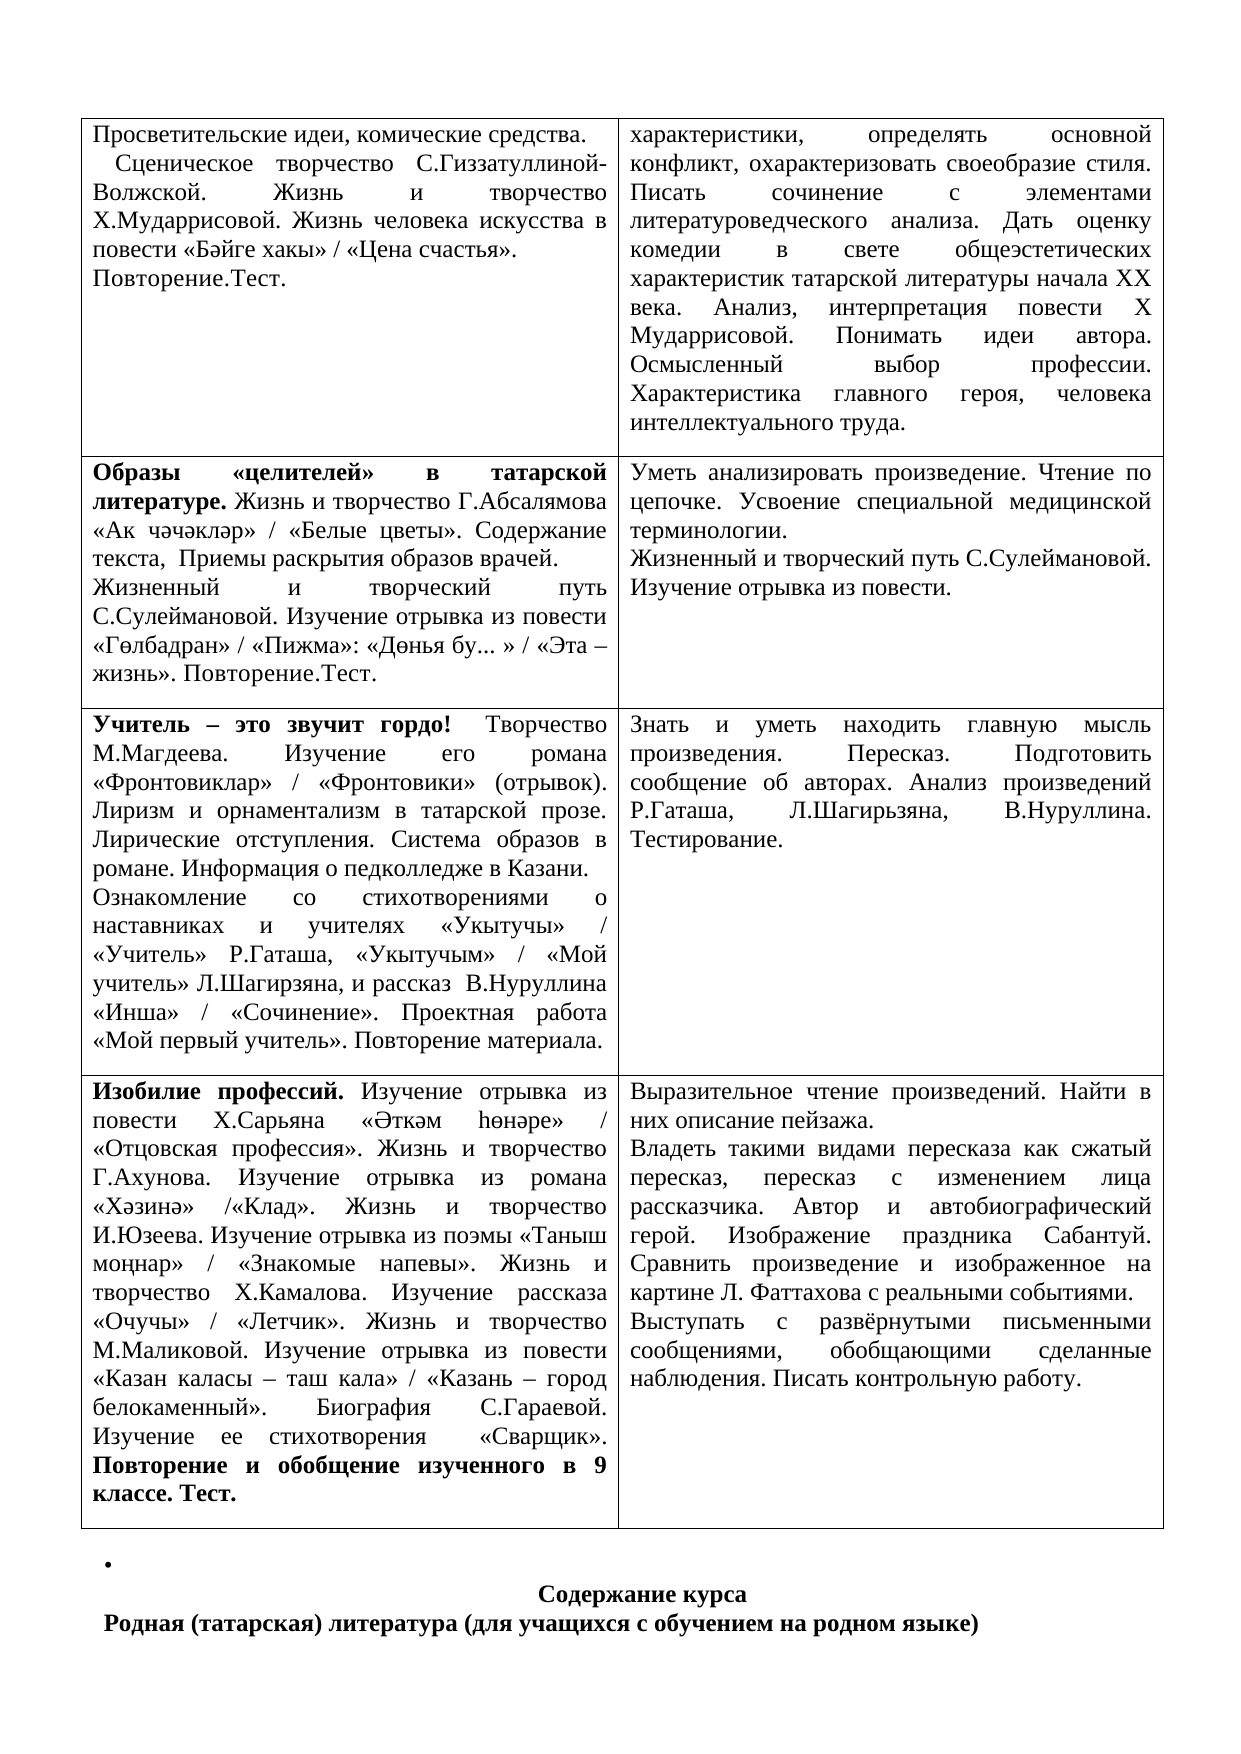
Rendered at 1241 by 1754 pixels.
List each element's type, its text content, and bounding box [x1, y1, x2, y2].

table_cell Выразительное чтение произведений. Найти в них описание пейзажа. Владеть такими видами пересказа как сжатый пересказ, пересказ с изменением лица рассказчика. Автор и автобиографический герой. Изображение праздника Сабантуй. Сравнить произведение и изображенное на картине Л. Фаттахова с реальными событиями. Выступать с развёрнутыми письменными сообщениями, обобщающими сделанные наблюдения. Писать контрольную работу. [619, 1076, 1163, 1528]
table_cell Учитель – это звучит гордо! Творчество М.Магдеева. Изучение его романа «Фронтовиклар» / «Фронтовики» (отрывок). Лиризм и орнаментализм в татарской прозе. Лирические отступления. Система образов в романе. Информация о педколледже в Казани. Ознакомление со стихотворениями о наставниках и учителях «Укытучы» / «Учитель» Р.Гаташа, «Укытучым» / «Мой учитель» Л.Шагирзяна, и рассказ В.Нуруллина «Инша» / «Сочинение». Проектная работа «Мой первый учитель». Повторение материала. [82, 709, 618, 1075]
text Содержание курса [103, 1579, 1181, 1608]
table_cell Образы «целителей» в татарской литературе. Жизнь и творчество Г.Абсалямова «Ак чәчәкләр» / «Белые цветы». Содержание текста, Приемы раскрытия образов врачей. Жизненный и творческий путь С.Сулеймановой. Изучение отрывка из повести «Гөлбадран» / «Пижма»: «Дөнья бу... » / «Эта – жизнь». Повторение.Тест. [82, 457, 618, 708]
text Родная (татарская) литература (для учащихся с обучением на родном языке) [103, 1608, 1181, 1636]
table_cell Изобилие профессий. Изучение отрывка из повести Х.Сарьяна «Әткәм һөнәре» / «Отцовская профессия». Жизнь и творчество Г.Ахунова. Изучение отрывка из романа «Хәзинә» /«Клад». Жизнь и творчество И.Юзеева. Изучение отрывка из поэмы «Таныш моңнар» / «Знакомые напевы». Жизнь и творчество Х.Камалова. Изучение рассказа «Очучы» / «Летчик». Жизнь и творчество М.Маликовой. Изучение отрывка из повести «Казан каласы – таш кала» / «Казань – город белокаменный». Биография С.Гараевой. Изучение ее стихотворения «Сварщик». Повторение и обобщение изученного в 9 классе. Тест. [82, 1076, 618, 1528]
table_cell Знать и уметь находить главную мысль произведения. Пересказ. Подготовить сообщение об авторах. Анализ произведений Р.Гаташа, Л.Шагирьзяна, В.Нуруллина. Тестирование. [619, 709, 1163, 1075]
table_cell Уметь анализировать произведение. Чтение по цепочке. Усвоение специальной медицинской терминологии. Жизненный и творческий путь С.Сулеймановой. Изучение отрывка из повести. [619, 457, 1163, 708]
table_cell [82, 119, 618, 456]
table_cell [619, 119, 1163, 456]
